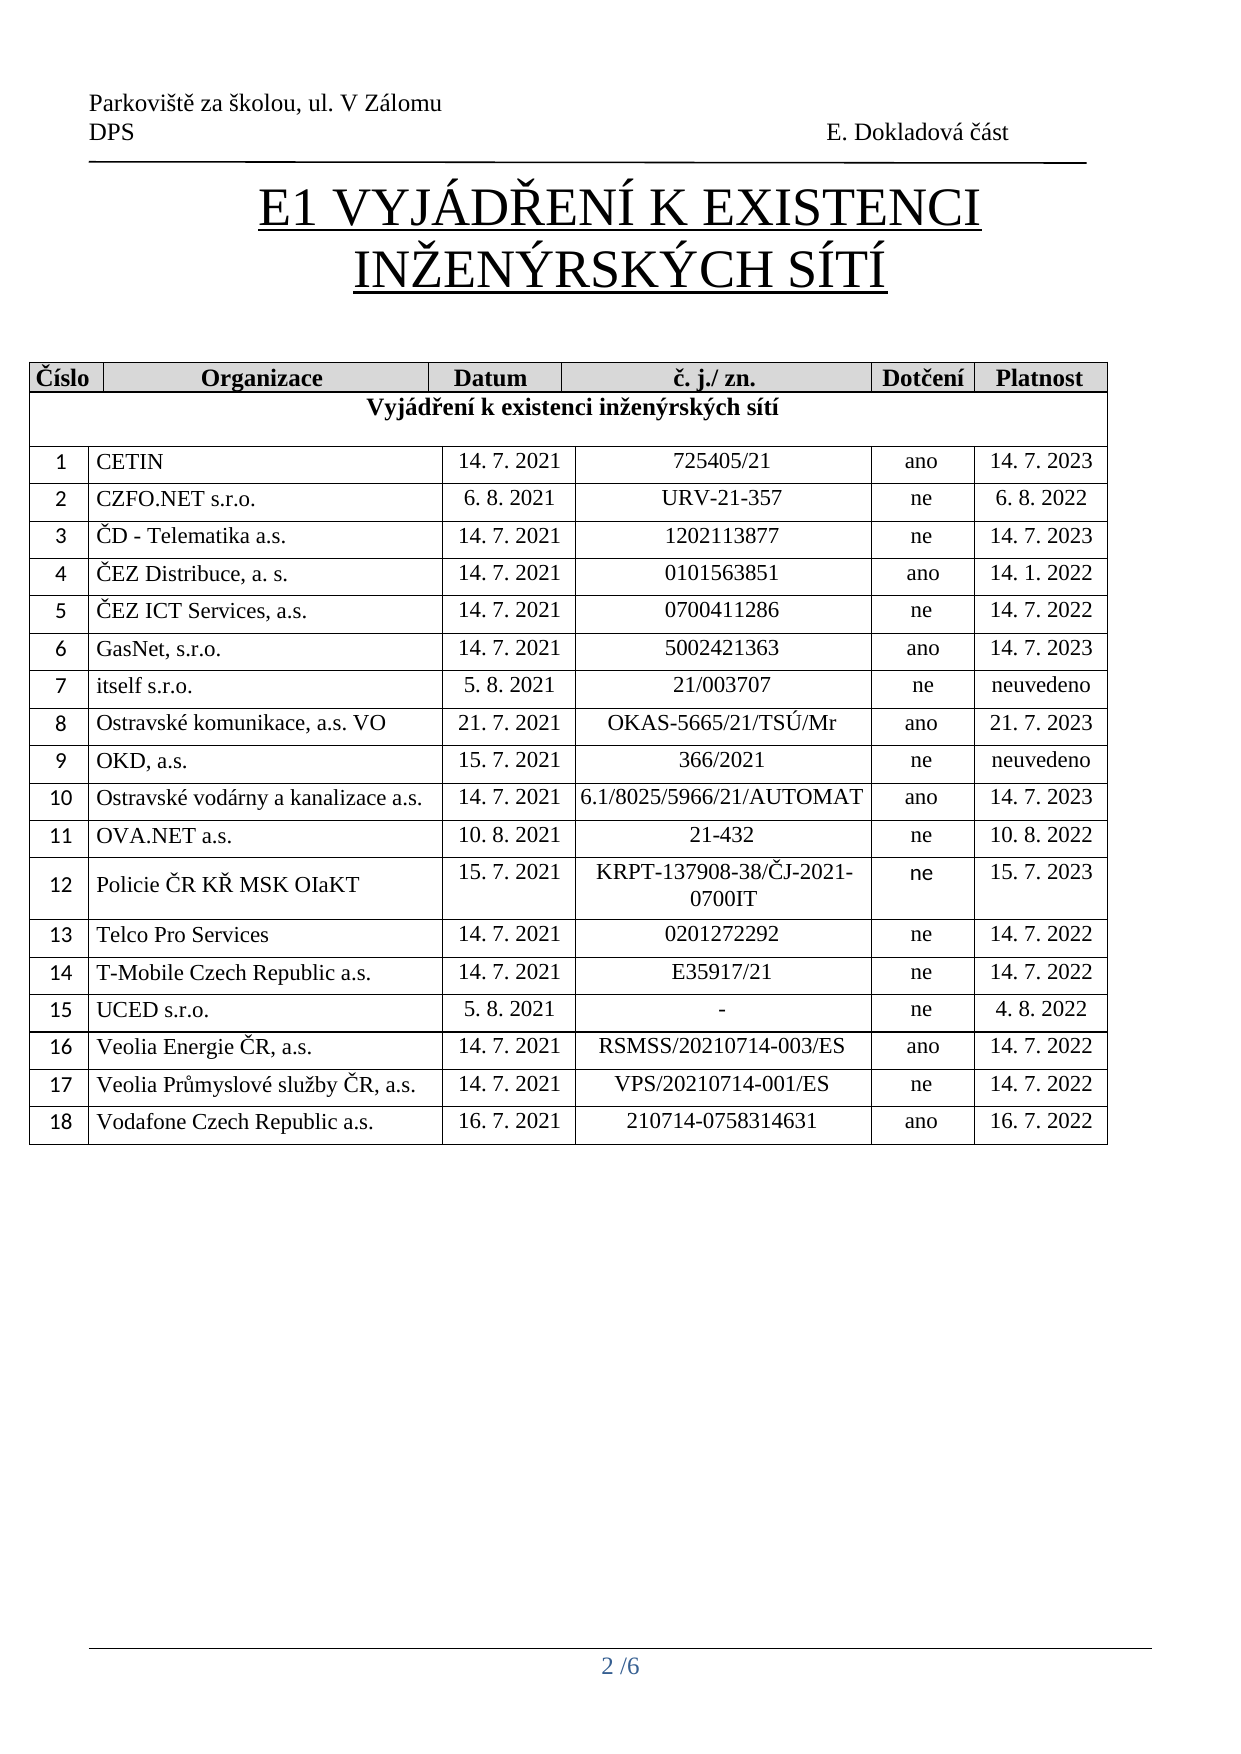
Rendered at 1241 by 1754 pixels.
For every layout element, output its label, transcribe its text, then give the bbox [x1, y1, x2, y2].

table_cell 5. 8. 2021 [443, 671, 575, 708]
table_cell 14. 7. 2021 [443, 958, 575, 994]
table_cell ano [872, 559, 974, 595]
table_cell 6. 8. 2021 [443, 484, 575, 521]
table_cell [30, 920, 88, 957]
table_cell 21/003707 [576, 671, 871, 708]
table_cell ne [872, 671, 974, 708]
table_cell Veolia Průmyslové služby ČR, a.s. [89, 1070, 442, 1106]
table_cell 14. 7. 2022 [975, 1033, 1107, 1069]
table_cell itself s.r.o. [89, 671, 442, 708]
table_cell 21-432 [576, 821, 871, 857]
table_cell [30, 709, 88, 745]
table_cell [30, 596, 88, 633]
table_cell 210714-0758314631 [576, 1107, 871, 1144]
table_cell URV-21-357 [576, 484, 871, 521]
table_cell OKAS-5665/21/TSÚ/Mr [576, 709, 871, 745]
table_cell T-Mobile Czech Republic a.s. [89, 958, 442, 994]
table_cell ano [872, 634, 974, 670]
table_header Organizace [104, 363, 428, 391]
table_header Datum [429, 363, 561, 391]
table_cell OVA.NET a.s. [89, 821, 442, 857]
table_cell 14. 7. 2021 [443, 634, 575, 670]
table_cell 14. 7. 2021 [443, 596, 575, 633]
table_cell 14. 7. 2021 [443, 784, 575, 820]
table_cell 14. 7. 2023 [975, 634, 1107, 670]
table_cell [30, 1070, 88, 1106]
table_cell Vyjádření k existenci inženýrských sítí [30, 393, 1107, 446]
table_cell 0201272292 [576, 920, 871, 957]
table_cell RSMSS/20210714-003/ES [576, 1033, 871, 1069]
table_cell [30, 1033, 88, 1069]
table_cell Ostravské vodárny a kanalizace a.s. [89, 784, 442, 820]
table_header Dotčení [872, 363, 974, 391]
table_cell 14. 7. 2022 [975, 958, 1107, 994]
table_cell 0700411286 [576, 596, 871, 633]
table_cell ne [872, 746, 974, 782]
table_cell ČEZ ICT Services, a.s. [89, 596, 442, 633]
table_header Platnost [975, 363, 1107, 391]
table_cell UCED s.r.o. [89, 995, 442, 1031]
table_cell [30, 634, 88, 670]
table_cell 6. 8. 2022 [975, 484, 1107, 521]
table_cell [30, 995, 88, 1031]
table_cell 14. 7. 2022 [975, 920, 1107, 957]
table_cell Telco Pro Services [89, 920, 442, 957]
table_cell 725405/21 [576, 447, 871, 483]
table_cell ne [872, 522, 974, 558]
table_cell [30, 821, 88, 857]
table_cell ne [872, 484, 974, 521]
table_cell Veolia Energie ČR, a.s. [89, 1033, 442, 1069]
table_cell 1202113877 [576, 522, 871, 558]
table_cell GasNet, s.r.o. [89, 634, 442, 670]
table_cell 14. 7. 2021 [443, 559, 575, 595]
table_cell 14. 7. 2021 [443, 1070, 575, 1106]
table_cell 10. 8. 2021 [443, 821, 575, 857]
table_cell 14. 7. 2023 [975, 784, 1107, 820]
table_cell 14. 7. 2023 [975, 522, 1107, 558]
table_cell ČD - Telematika a.s. [89, 522, 442, 558]
table_cell [30, 484, 88, 521]
table_cell 14. 1. 2022 [975, 559, 1107, 595]
table_cell VPS/20210714-001/ES [576, 1070, 871, 1106]
table_header Číslo [30, 363, 103, 391]
table_cell ano [872, 709, 974, 745]
table_cell CETIN [89, 447, 442, 483]
table_cell KRPT-137908-38/ČJ-2021-0700IT [576, 858, 871, 919]
table_cell Ostravské komunikace, a.s. VO [89, 709, 442, 745]
table_cell ne [872, 596, 974, 633]
table_cell 4. 8. 2022 [975, 995, 1107, 1031]
table_cell 21. 7. 2023 [975, 709, 1107, 745]
table_cell [30, 671, 88, 708]
table_cell 0101563851 [576, 559, 871, 595]
table_cell 15. 7. 2023 [975, 858, 1107, 919]
table_cell [30, 1107, 88, 1144]
table_cell [30, 858, 88, 919]
table_cell [30, 522, 88, 558]
table_cell 15. 7. 2021 [443, 746, 575, 782]
table_cell ne [872, 1070, 974, 1106]
table_cell - [576, 995, 871, 1031]
table_cell 16. 7. 2021 [443, 1107, 575, 1144]
table_header č. j./ zn. [562, 363, 871, 391]
table_cell 14. 7. 2021 [443, 447, 575, 483]
table_cell ne [872, 858, 974, 919]
table_cell 6.1/8025/5966/21/AUTOMAT [576, 784, 871, 820]
table_cell [30, 447, 88, 483]
table_cell Policie ČR KŘ MSK OIaKT [89, 858, 442, 919]
table_cell 5. 8. 2021 [443, 995, 575, 1031]
table_cell 14. 7. 2023 [975, 447, 1107, 483]
table_cell 14. 7. 2021 [443, 1033, 575, 1069]
table_cell 21. 7. 2021 [443, 709, 575, 745]
table_cell ano [872, 1033, 974, 1069]
table_cell ne [872, 995, 974, 1031]
table_cell ČEZ Distribuce, a. s. [89, 559, 442, 595]
table_cell ano [872, 784, 974, 820]
table_cell neuvedeno [975, 746, 1107, 782]
table_cell 15. 7. 2021 [443, 858, 575, 919]
table_cell 10. 8. 2022 [975, 821, 1107, 857]
table_cell 14. 7. 2021 [443, 920, 575, 957]
table_cell 14. 7. 2022 [975, 596, 1107, 633]
table_cell OKD, a.s. [89, 746, 442, 782]
table_cell ne [872, 958, 974, 994]
table_cell 5002421363 [576, 634, 871, 670]
table_cell 366/2021 [576, 746, 871, 782]
table_cell 14. 7. 2022 [975, 1070, 1107, 1106]
table_cell ne [872, 821, 974, 857]
table_cell ano [872, 1107, 974, 1144]
table_cell 16. 7. 2022 [975, 1107, 1107, 1144]
table_cell [30, 746, 88, 782]
table_cell E35917/21 [576, 958, 871, 994]
table_cell CZFO.NET s.r.o. [89, 484, 442, 521]
table_cell 14. 7. 2021 [443, 522, 575, 558]
table_cell ne [872, 920, 974, 957]
table_cell [30, 559, 88, 595]
table_cell ano [872, 447, 974, 483]
table_cell [30, 958, 88, 994]
table_cell Vodafone Czech Republic a.s. [89, 1107, 442, 1144]
text E1 VYJÁDŘENÍ K EXISTENCI INŽENÝRSKÝCH SÍTÍ [89, 175, 1152, 299]
table_cell [30, 784, 88, 820]
table_cell neuvedeno [975, 671, 1107, 708]
